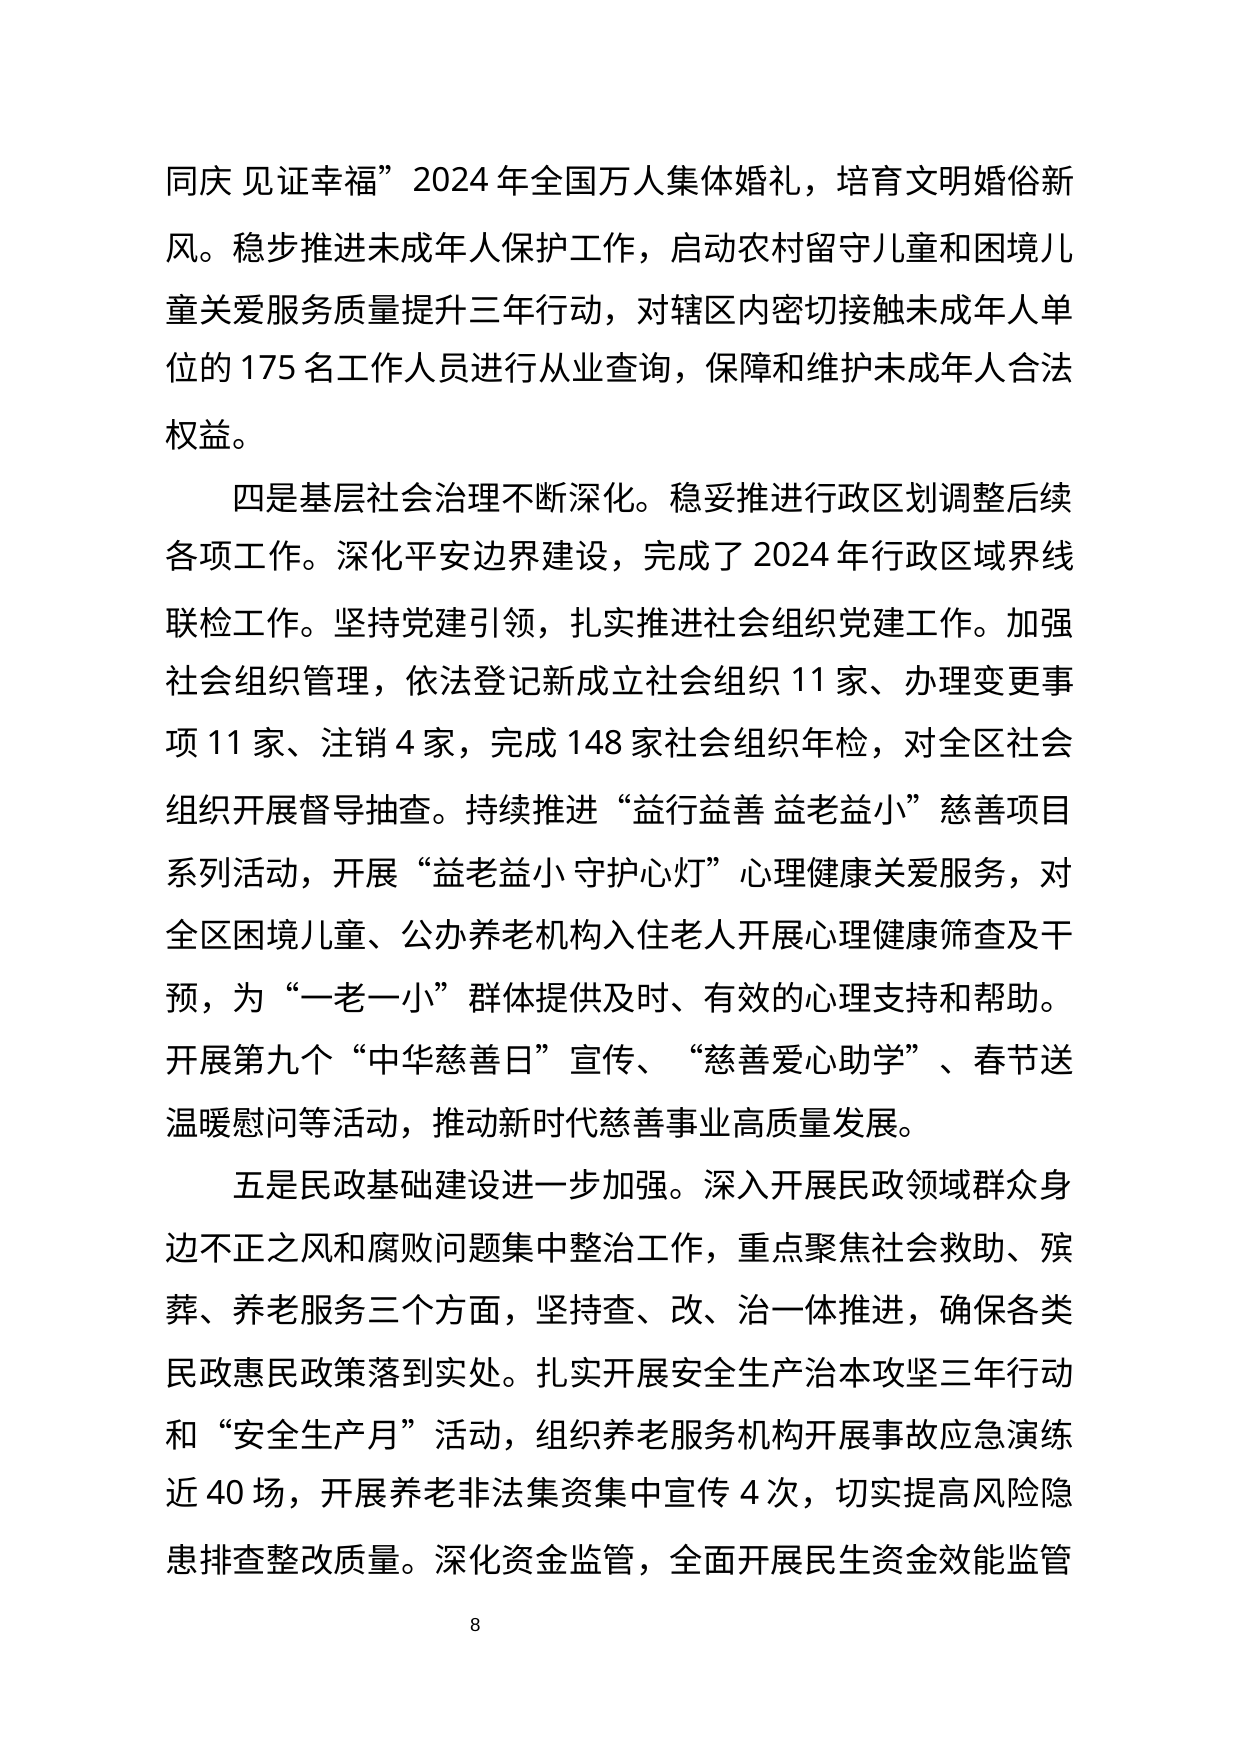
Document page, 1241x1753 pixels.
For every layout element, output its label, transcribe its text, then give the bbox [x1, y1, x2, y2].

text 四是基层社会治理不断深化。稳妥推进行政区划调整后续各项工作。深化平安边界建设，完成了2024年行政区域界线联检工作。坚持党建引领，扎实推进社会组织党建工作。加强社会组织管理，依法登记新成立社会组织11家、办理变更事项11家、注销4家，完成148家社会组织年检，对全区社会组织开展督导抽查。持续推进“益行益善 益老益小”慈善项目系列活动，开展“益老益小 守护心灯”心理健康关爱服务，对全区困境儿童、公办养老机构入住老人开展心理健康筛查及干预，为“一老一小”群体提供及时、有效的心理支持和帮助。开展第九个“中华慈善日”宣传、“慈善爱心助学”、春节送温暖慰问等活动，推动新时代慈善事业高质量发展。 [165, 460, 1075, 1148]
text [165, 148, 1075, 460]
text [165, 1148, 1075, 1585]
